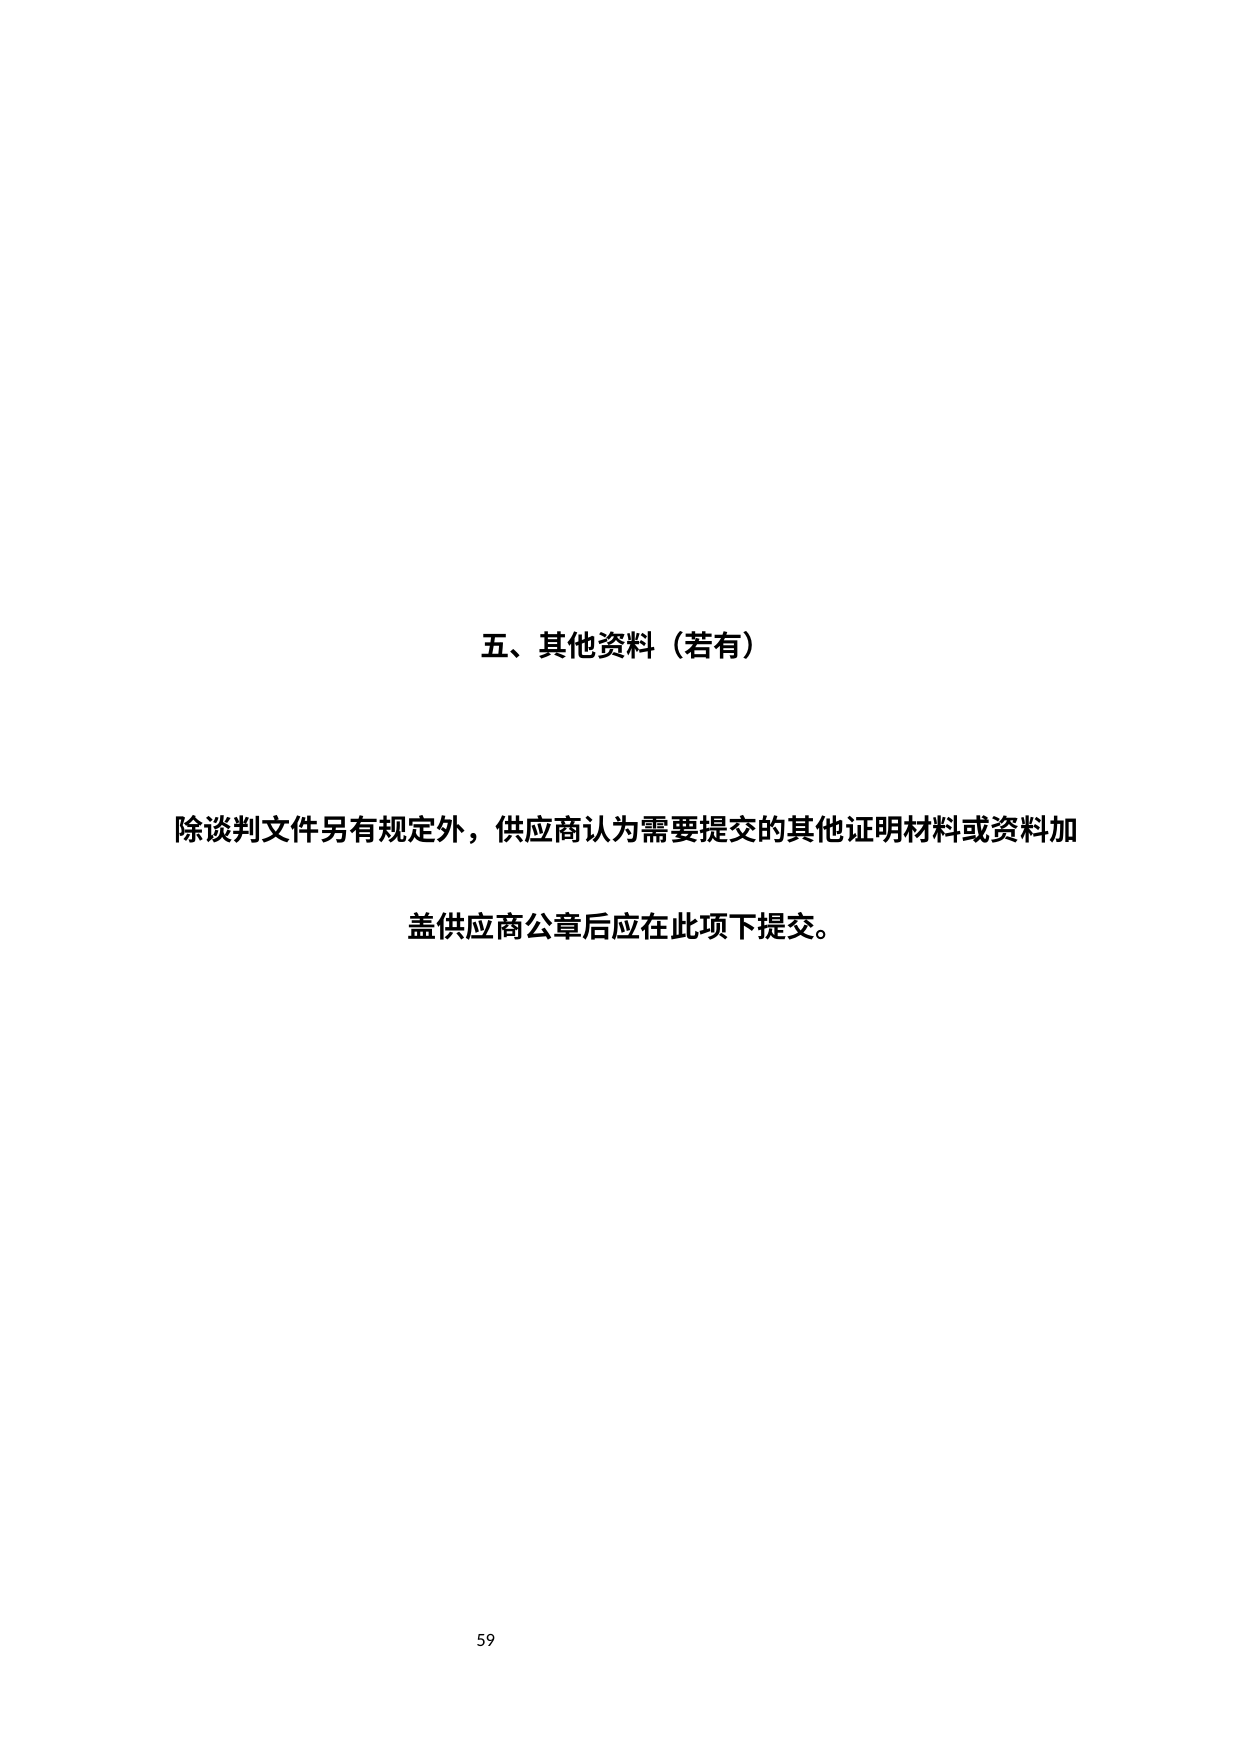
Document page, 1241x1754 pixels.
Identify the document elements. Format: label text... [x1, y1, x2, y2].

text 除谈判文件另有规定外，供应商认为需要提交的其他证明材料或资料加盖供应商公章后应在此项下提交。 [165, 795, 1087, 958]
text 五、其他资料（若有） [165, 611, 1087, 676]
